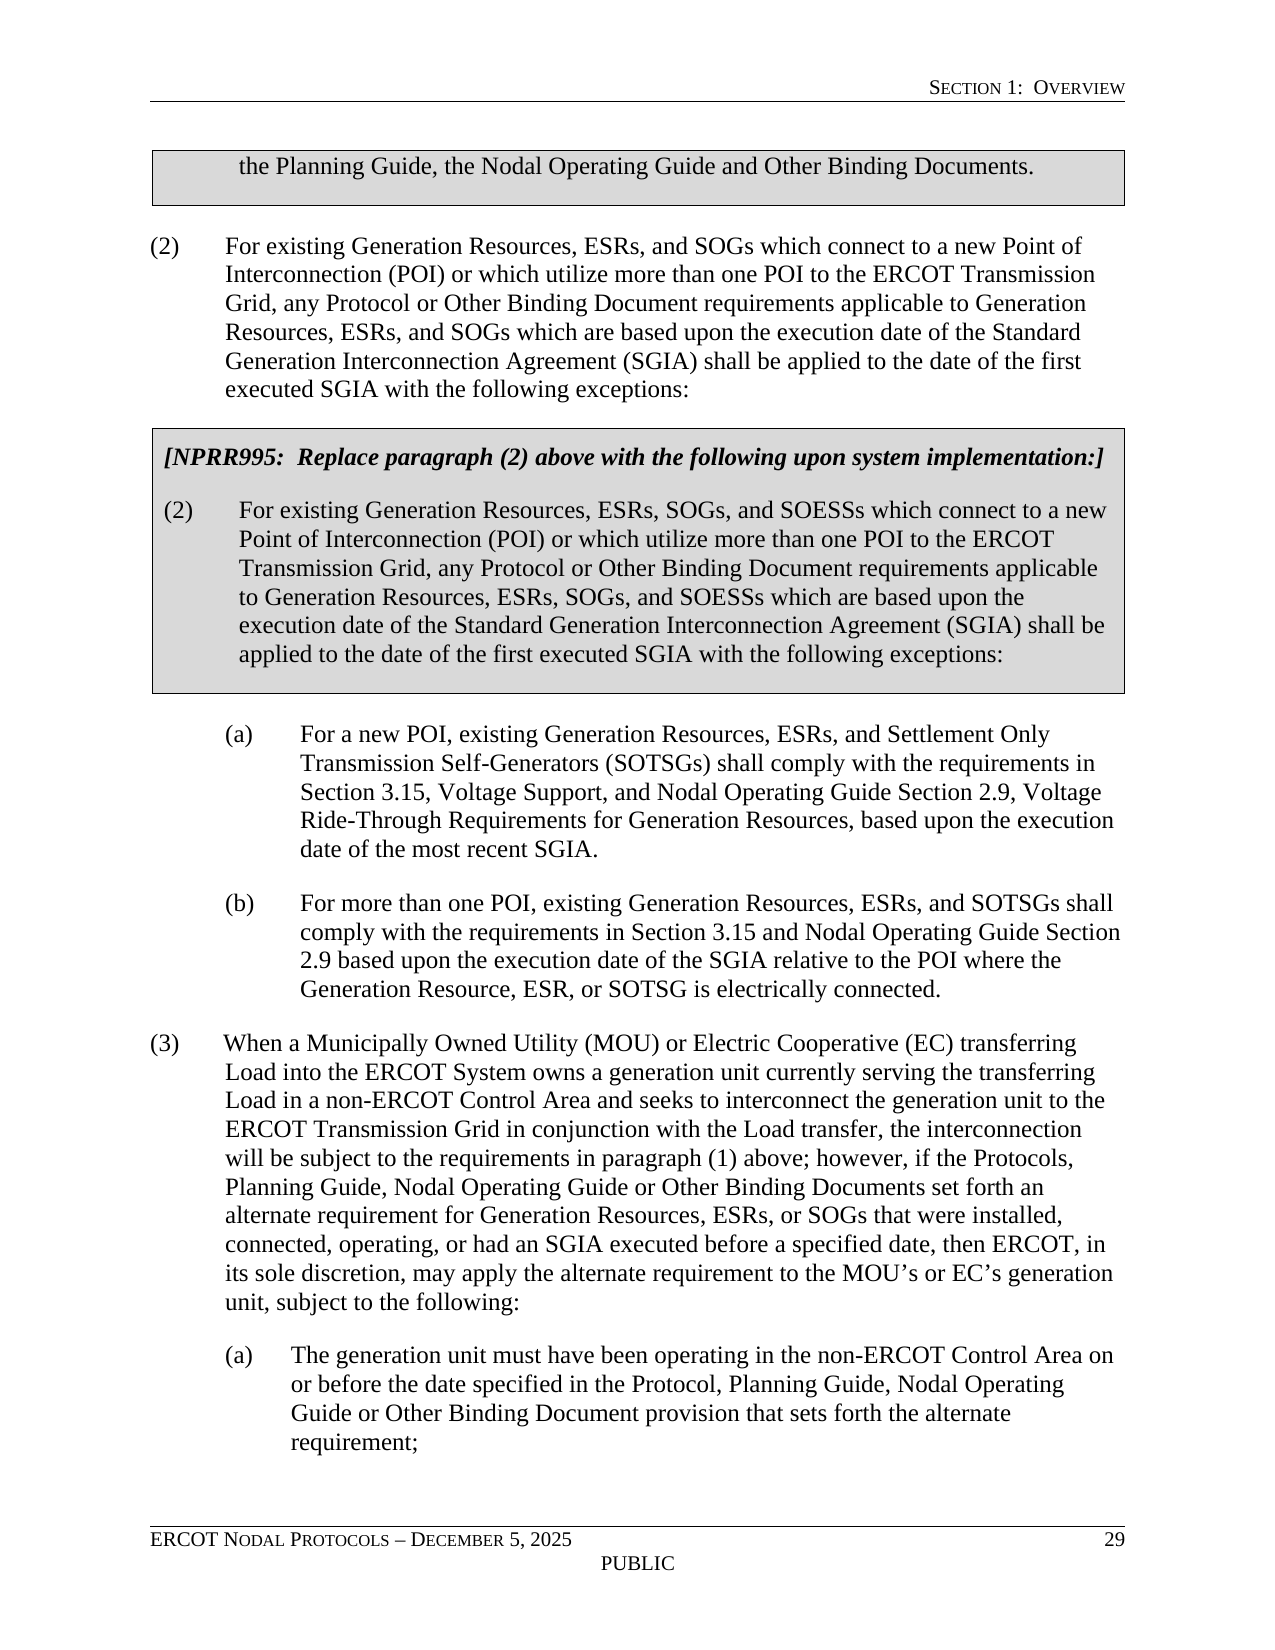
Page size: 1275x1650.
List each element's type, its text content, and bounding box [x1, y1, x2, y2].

text (3) When a Municipally Owned Utility (MOU) or Electric Cooperative (EC) transferring Load into the ERCOT System owns a generation unit currently serving the transferring Load in a non-ERCOT Control Area and seeks to interconnect the generation unit to the ERCOT Transmission Grid in conjunction with the Load transfer, the interconnection will be subject to the requirements in paragraph (1) above; however, if the Protocols, Planning Guide, Nodal Operating Guide or Other Binding Documents set forth an alternate requirement for Generation Resources, ESRs, or SOGs that were installed, connected, operating, or had an SGIA executed before a specified date, then ERCOT, in its sole discretion, may apply the alternate requirement to the MOU’s or EC’s generation unit, subject to the following: [150, 1028, 1125, 1315]
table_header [153, 151, 1124, 205]
text (2) For existing Generation Resources, ESRs, and SOGs which connect to a new Point of Interconnection (POI) or which utilize more than one POI to the ERCOT Transmission Grid, any Protocol or Other Binding Document requirements applicable to Generation Resources, ESRs, and SOGs which are based upon the execution date of the Standard Generation Interconnection Agreement (SGIA) shall be applied to the date of the first executed SGIA with the following exceptions: [150, 231, 1125, 403]
table_header [NPRR995: Replace paragraph (2) above with the following upon system implementation:] (2) For existing Generation Resources, ESRs, SOGs, and SOESSs which connect to a new Point of Interconnection (POI) or which utilize more than one POI to the ERCOT Transmission Grid, any Protocol or Other Binding Document requirements applicable to Generation Resources, ESRs, SOGs, and SOESSs which are based upon the execution date of the Standard Generation Interconnection Agreement (SGIA) shall be applied to the date of the first executed SGIA with the following exceptions: [153, 429, 1124, 693]
list (a) For a new POI, existing Generation Resources, ESRs, and Settlement Only Transmission Self-Generators (SOTSGs) shall comply with the requirements in Section 3.15, Voltage Support, and Nodal Operating Guide Section 2.9, Voltage Ride-Through Requirements for Generation Resources, based upon the execution date of the most recent SGIA. [225, 719, 1125, 863]
text (b) For more than one POI, existing Generation Resources, ESRs, and SOTSGs shall comply with the requirements in Section 3.15 and Nodal Operating Guide Section 2.9 based upon the execution date of the SGIA relative to the POI where the Generation Resource, ESR, or SOTSG is electrically connected. [225, 888, 1125, 1003]
text (a) The generation unit must have been operating in the non-ERCOT Control Area on or before the date specified in the Protocol, Planning Guide, Nodal Operating Guide or Other Binding Document provision that sets forth the alternate requirement; [225, 1340, 1125, 1455]
